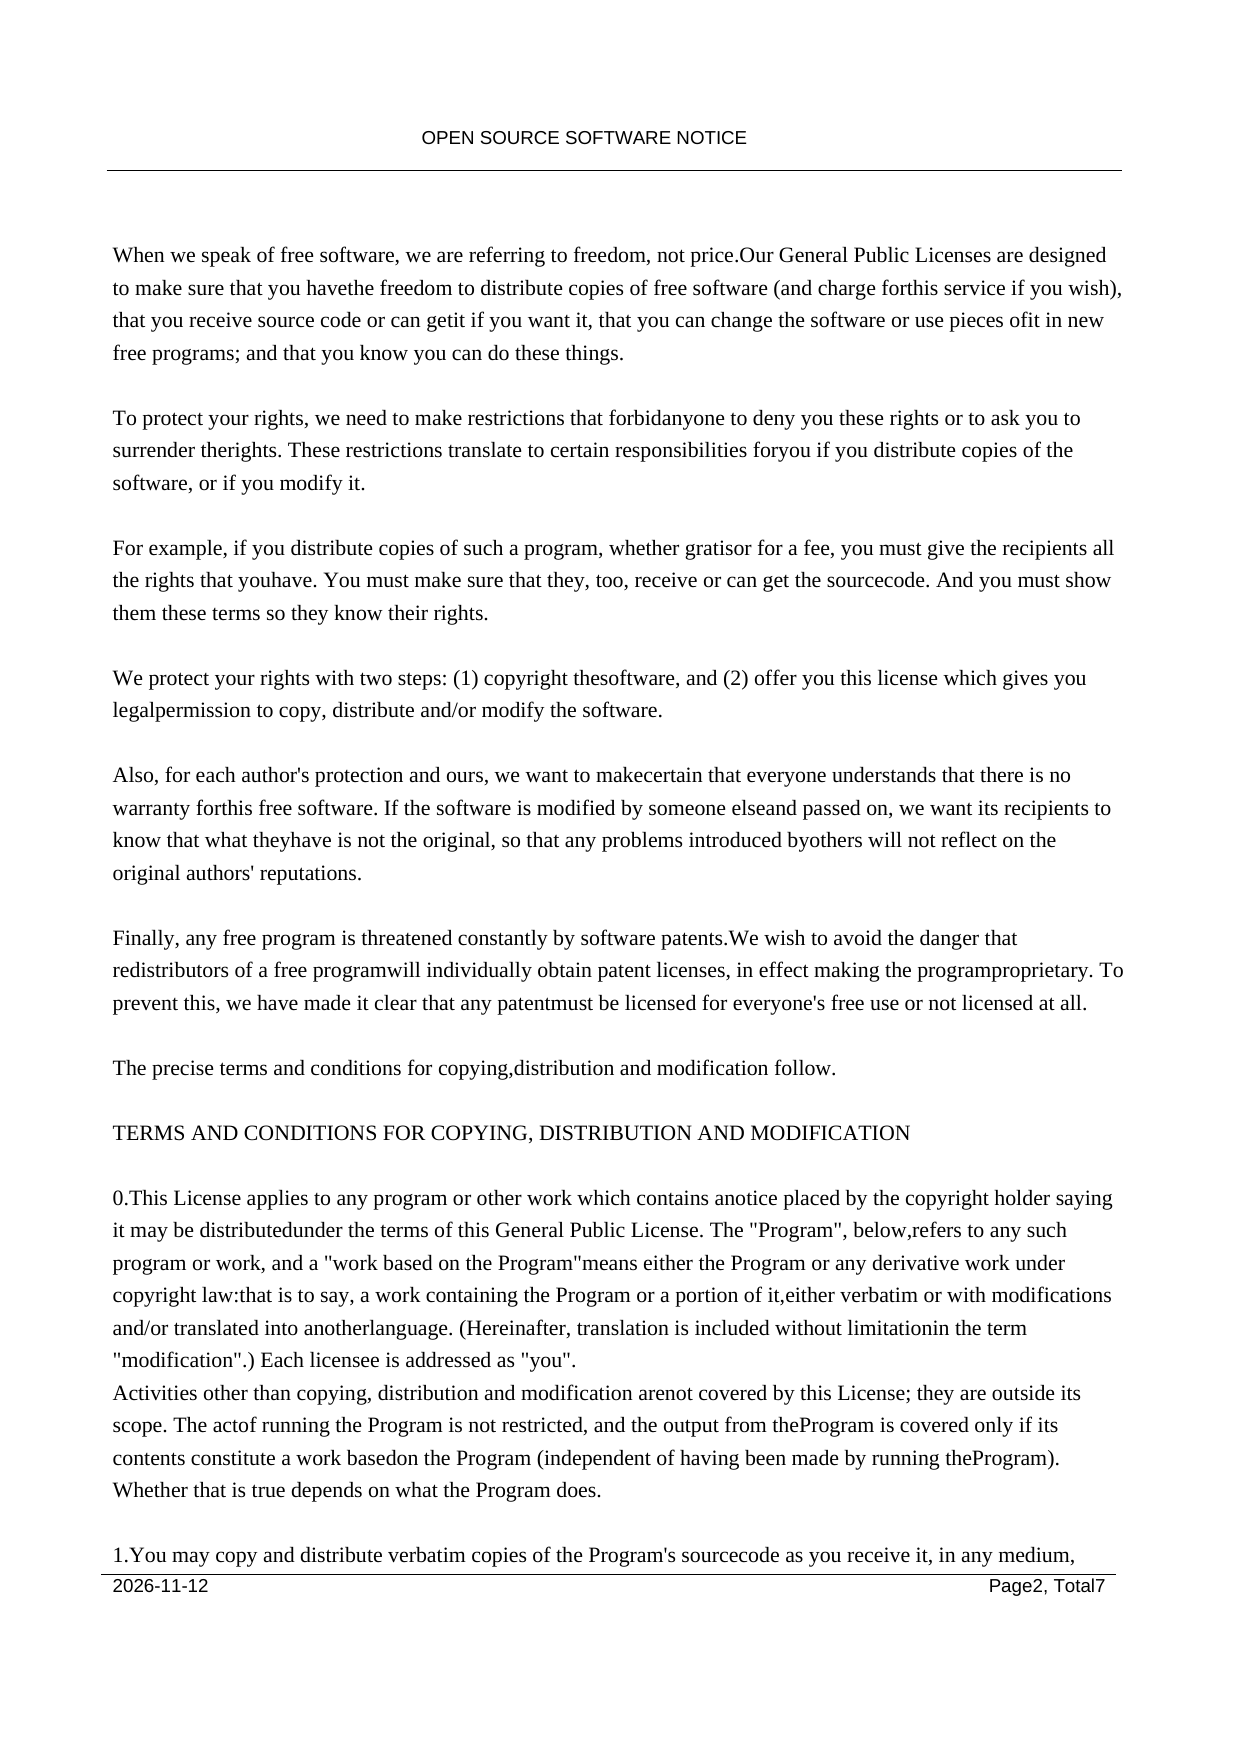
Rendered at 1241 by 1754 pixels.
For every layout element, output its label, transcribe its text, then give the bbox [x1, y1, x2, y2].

text We protect your rights with two steps: (1) copyright thesoftware, and (2) offer you this license which gives you legalpermission to copy, distribute and/or modify the software. [112, 661, 1128, 726]
text TERMS AND CONDITIONS FOR COPYING, DISTRIBUTION AND MODIFICATION [112, 1116, 1128, 1149]
text Activities other than copying, distribution and modification arenot covered by this License; they are outside its scope. The actof running the Program is not restricted, and the output from theProgram is covered only if its contents constitute a work basedon the Program (independent of having been made by running theProgram). Whether that is true depends on what the Program does. [112, 1376, 1128, 1506]
text To protect your rights, we need to make restrictions that forbidanyone to deny you these rights or to ask you to surrender therights. These restrictions translate to certain responsibilities foryou if you distribute copies of the software, or if you modify it. [112, 401, 1128, 499]
text When we speak of free software, we are referring to freedom, not price.Our General Public Licenses are designed to make sure that you havethe freedom to distribute copies of free software (and charge forthis service if you wish), that you receive source code or can getit if you want it, that you can change the software or use pieces ofit in new free programs; and that you know you can do these things. [112, 239, 1128, 369]
text The precise terms and conditions for copying,distribution and modification follow. [112, 1051, 1128, 1084]
text 0.This License applies to any program or other work which contains anotice placed by the copyright holder saying it may be distributedunder the terms of this General Public License. The "Program", below,refers to any such program or work, and a "work based on the Program"means either the Program or any derivative work under copyright law:that is to say, a work containing the Program or a portion of it,either verbatim or with modifications and/or translated into anotherlanguage. (Hereinafter, translation is included without limitationin the term "modification".) Each licensee is addressed as "you". [112, 1181, 1128, 1376]
text Finally, any free program is threatened constantly by software patents.We wish to avoid the danger that redistributors of a free programwill individually obtain patent licenses, in effect making the programproprietary. To prevent this, we have made it clear that any patentmust be licensed for everyone's free use or not licensed at all. [112, 921, 1128, 1019]
text For example, if you distribute copies of such a program, whether gratisor for a fee, you must give the recipients all the rights that youhave. You must make sure that they, too, receive or can get the sourcecode. And you must show them these terms so they know their rights. [112, 531, 1128, 629]
text Also, for each author's protection and ours, we want to makecertain that everyone understands that there is no warranty forthis free software. If the software is modified by someone elseand passed on, we want its recipients to know that what theyhave is not the original, so that any problems introduced byothers will not reflect on the original authors' reputations. [112, 759, 1128, 889]
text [112, 1539, 1128, 1571]
